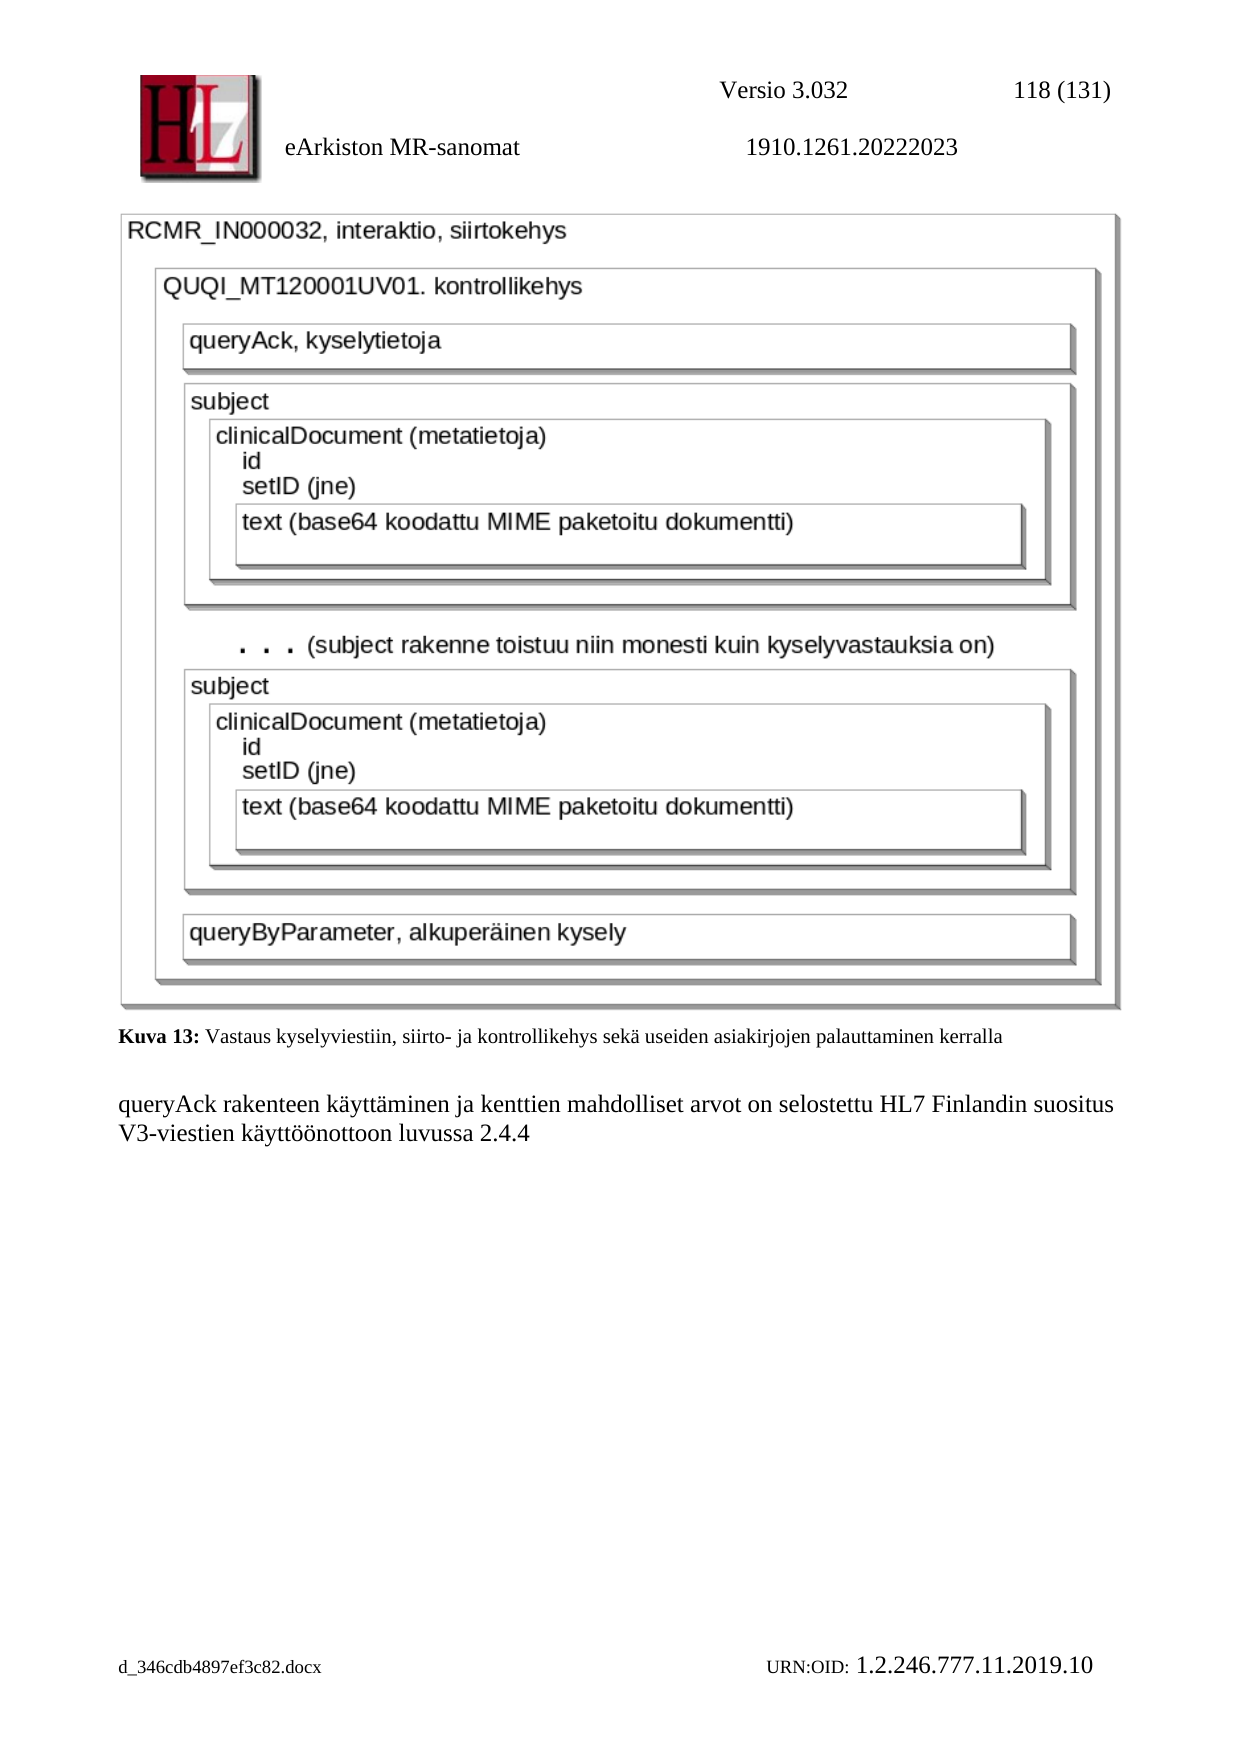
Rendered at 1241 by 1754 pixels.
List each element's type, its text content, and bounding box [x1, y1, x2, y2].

text queryAck rakenteen käyttäminen ja kenttien mahdolliset arvot on selostettu HL7 Finlandin suositus V3-viestien käyttöönottoon luvussa 2.4.4 [118, 1089, 1122, 1147]
picture [140, 75, 263, 183]
text Kuva 13: Vastaus kyselyviestiin, siirto- ja kontrollikehys sekä useiden asiakirjojen palauttaminen kerralla [118, 1024, 1122, 1048]
